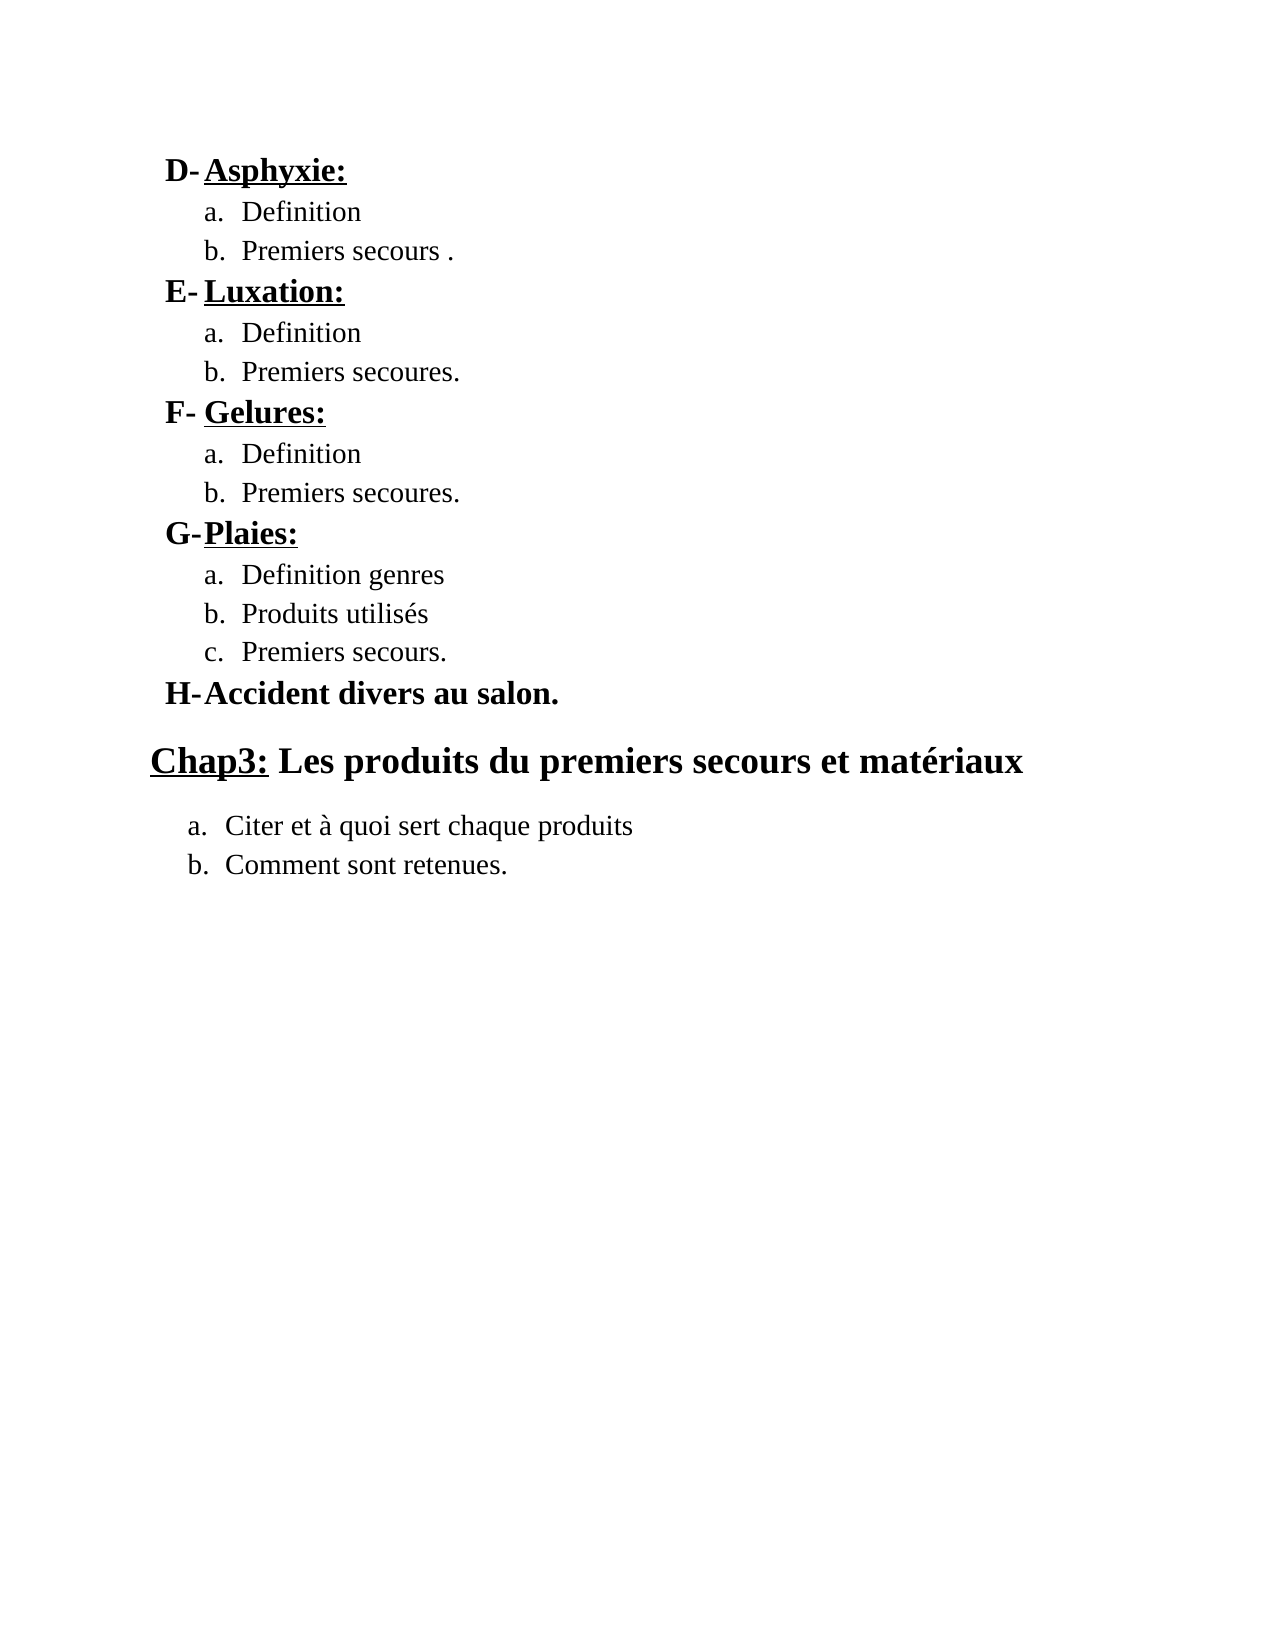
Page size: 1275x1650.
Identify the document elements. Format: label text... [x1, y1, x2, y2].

list Gelures: [165, 392, 1125, 431]
list Definition [204, 194, 1125, 228]
list Accident divers au salon. [165, 673, 1125, 711]
list Citer et à quoi sert chaque produits [187, 808, 1125, 842]
list Plaies: [165, 513, 1125, 552]
list Asphyxie: [165, 150, 1125, 188]
list Premiers secours. [204, 634, 1125, 668]
list Definition [204, 436, 1125, 470]
list Premiers secoures. [204, 354, 1125, 387]
list Definition [204, 315, 1125, 349]
list Comment sont retenues. [187, 847, 1125, 881]
text Chap3: Les produits du premiers secours et matériaux [150, 738, 1125, 781]
list Premiers secoures. [204, 475, 1125, 508]
list Luxation: [165, 271, 1125, 309]
list Premiers secours . [204, 233, 1125, 266]
list Definition genres [204, 557, 1125, 591]
list Produits utilisés [204, 596, 1125, 629]
